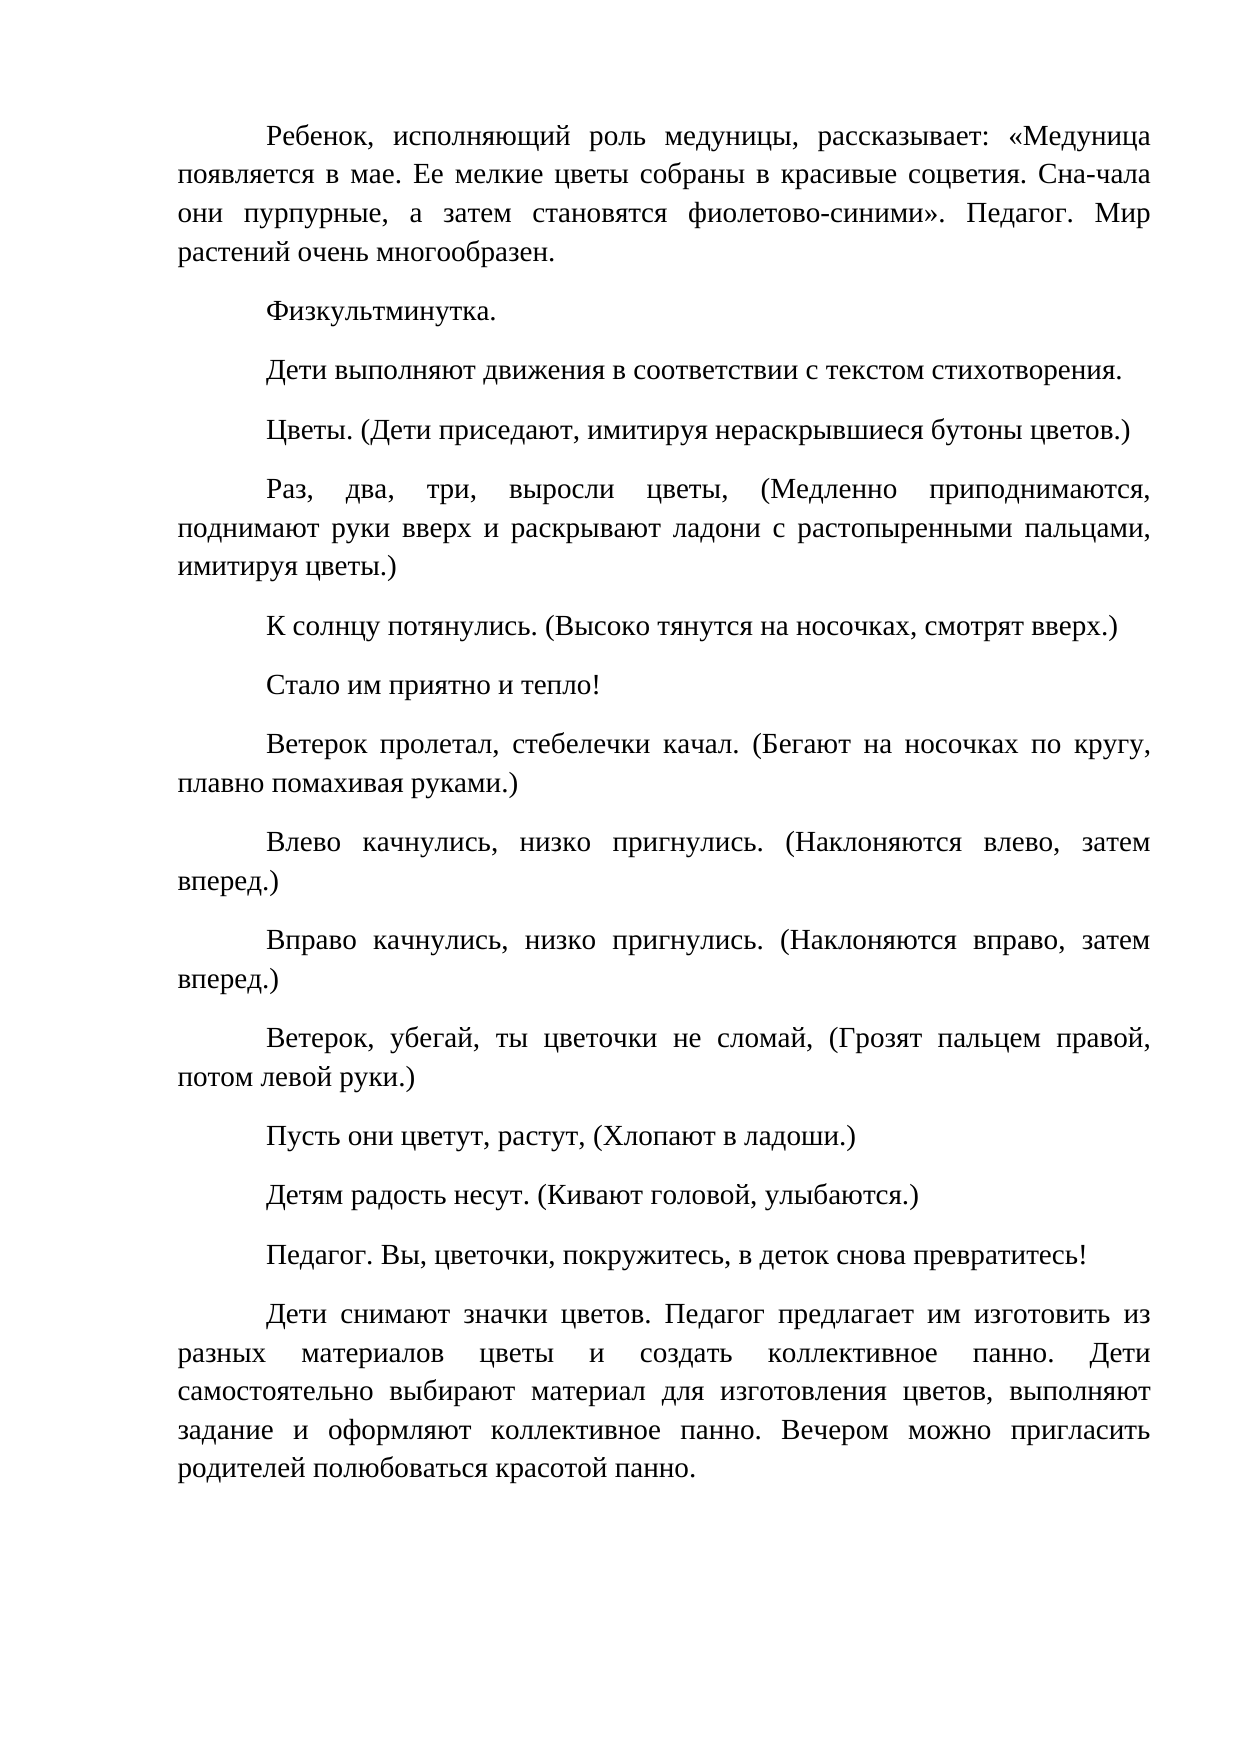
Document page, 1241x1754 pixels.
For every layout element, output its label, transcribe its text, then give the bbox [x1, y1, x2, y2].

text Дети снимают значки цветов. Педагог предлагает им изготовить из разных материалов цветы и создать коллективное панно. Дети самостоятельно выбирают материал для изготовления цветов, выполняют задание и оформляют коллективное панно. Вечером можно пригласить родителей полюбоваться красотой панно. [177, 1296, 1152, 1484]
text Раз, два, три, выросли цветы, (Медленно приподнимаются, поднимают руки вверх и раскрывают ладони с растопыренными пальцами, имитируя цветы.) [177, 471, 1152, 582]
text Ребенок, исполняющий роль медуницы, рассказывает: «Медуница появляется в мае. Ее мелкие цветы собраны в красивые соцветия. Сна-чала они пурпурные, а затем становятся фиолетово-синими». Педагог. Мир растений очень многообразен. [177, 118, 1152, 267]
text Детям радость несут. (Кивают головой, улыбаются.) [177, 1177, 1152, 1211]
text Цветы. (Дети приседают, имитируя нераскрывшиеся бутоны цветов.) [177, 412, 1152, 445]
text Ветерок пролетал, стебелечки качал. (Бегают на носочках по кругу, плавно помахивая руками.) [177, 726, 1152, 798]
text Вправо качнулись, низко пригнулись. (Наклоняются вправо, затем вперед.) [177, 922, 1152, 994]
text Влево качнулись, низко пригнулись. (Наклоняются влево, затем вперед.) [177, 824, 1152, 896]
text Педагог. Вы, цветочки, покружитесь, в деток снова превратитесь! [177, 1237, 1152, 1270]
text К солнцу потянулись. (Высоко тянутся на носочках, смотрят вверх.) [177, 608, 1152, 641]
text Пусть они цветут, растут, (Хлопают в ладоши.) [177, 1118, 1152, 1152]
text Физкультминутка. [177, 293, 1152, 327]
text Дети выполняют движения в соответствии с текстом стихотворения. [177, 352, 1152, 386]
text Ветерок, убегай, ты цветочки не сломай, (Грозят пальцем правой, потом левой руки.) [177, 1020, 1152, 1092]
text Стало им приятно и тепло! [177, 667, 1152, 701]
